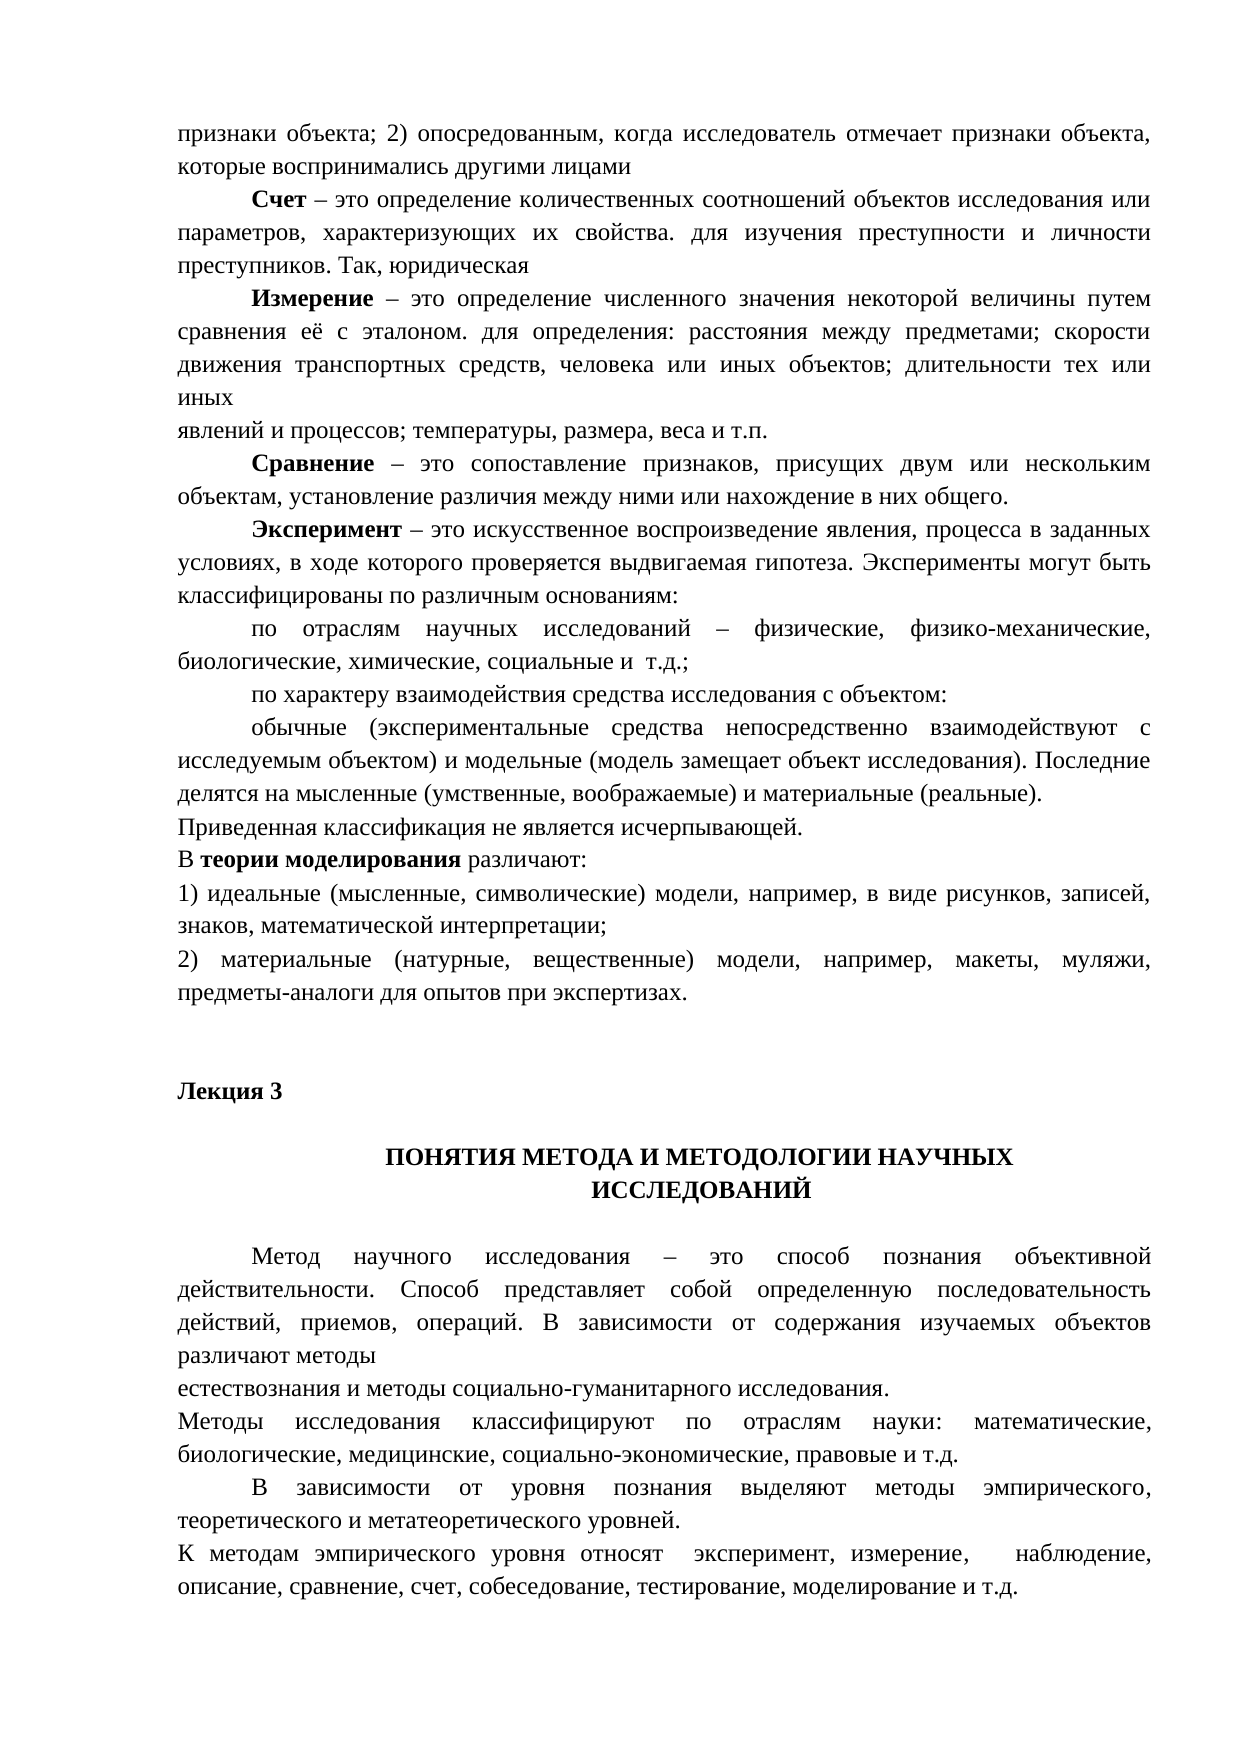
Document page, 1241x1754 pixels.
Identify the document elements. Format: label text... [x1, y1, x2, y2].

text по отраслям научных исследований – физические, физико-механические, биологические, химические, социальные и т.д.; [177, 613, 1152, 675]
text 1) идеальные (мысленные, символические) модели, например, в виде рисунков, записей, знаков, математической интерпретации; [177, 878, 1152, 939]
text Сравнение – это сопоставление признаков, присущих двум или нескольким объектам, установление различия между ними или нахождение в них общего. [177, 448, 1152, 510]
text Счет – это определение количественных соотношений объектов исследования или параметров, характеризующих их свойства. для изучения преступности и личности преступников. Так, юридическая [177, 184, 1152, 279]
text Эксперимент – это искусственное воспроизведение явления, процесса в заданных условиях, в ходе которого проверяется выдвигаемая гипотеза. Эксперименты могут быть классифицированы по различным основаниям: [177, 514, 1152, 609]
text Метод научного исследования – это способ познания объективной действительности. Способ представляет собой определенную последовательность действий, приемов, операций. В зависимости от содержания изучаемых объектов различают методы [177, 1241, 1152, 1369]
text 2) материальные (натурные, вещественные) модели, например, макеты, муляжи, предметы-аналоги для опытов при экспертизах. [177, 944, 1152, 1005]
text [177, 118, 1152, 180]
text обычные (экспериментальные средства непосредственно взаимодействуют с исследуемым объектом) и модельные (модель замещает объект исследования). Последние делятся на мысленные (умственные, воображаемые) и материальные (реальные). [177, 712, 1152, 807]
text Лекция 3 [177, 1076, 1152, 1104]
text К методам эмпирического уровня относят эксперимент, измерение, наблюдение, описание, сравнение, счет, собеседование, тестирование, моделирование и т.д. [177, 1538, 1152, 1600]
text Методы исследования классифицируют по отраслям науки: математические, биологические, медицинские, социально-экономические, правовые и т.д. [177, 1406, 1152, 1468]
text естествознания и методы социально-гуманитарного исследования. [177, 1373, 1152, 1402]
text Приведенная классификация не является исчерпывающей. [177, 812, 1152, 840]
text ПОНЯТИЯ МЕТОДА И МЕТОДОЛОГИИ НАУЧНЫХ ИССЛЕДОВАНИЙ [177, 1142, 1152, 1203]
text Измерение – это определение численного значения некоторой величины путем сравнения её с эталоном. для определения: расстояния между предметами; скорости движения транспортных средств, человека или иных объектов; длительности тех или иных [177, 283, 1152, 411]
text В зависимости от уровня познания выделяют методы эмпирического, теоретического и метатеоретического уровней. [177, 1472, 1152, 1534]
text по характеру взаимодействия средства исследования с объектом: [177, 679, 1152, 708]
text В теории моделирования различают: [177, 844, 1152, 873]
text явлений и процессов; температуры, размера, веса и т.п. [177, 415, 1152, 444]
